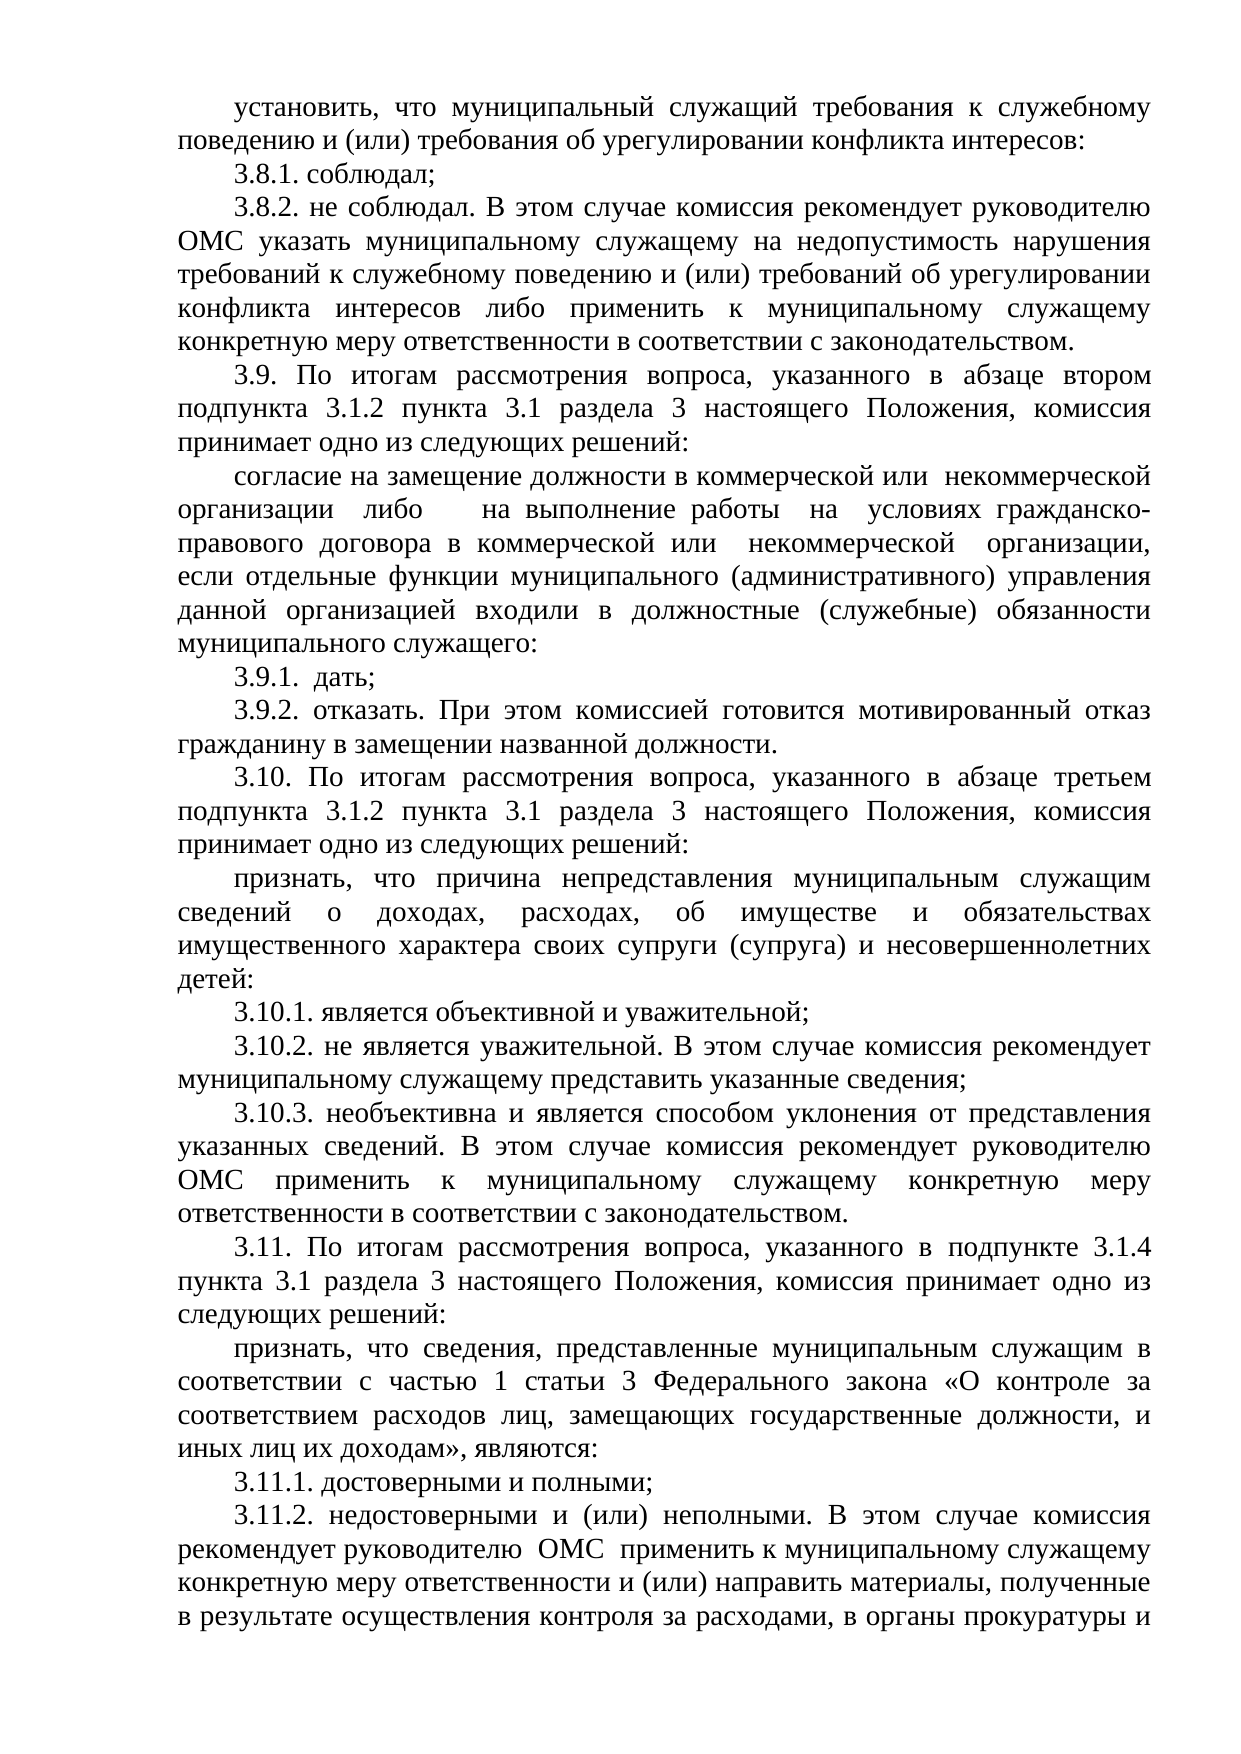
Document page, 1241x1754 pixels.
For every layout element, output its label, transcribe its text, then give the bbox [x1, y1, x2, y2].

text признать, что сведения, представленные муниципальным служащим в соответствии с частью 1 статьи 3 Федерального закона «О контроле за соответствием расходов лиц, замещающих государственные должности, и иных лиц их доходам», являются: [177, 1330, 1152, 1464]
text 3.10. По итогам рассмотрения вопроса, указанного в абзаце третьем подпункта 3.1.2 пункта 3.1 раздела 3 настоящего Положения, комиссия принимает одно из следующих решений: [177, 759, 1152, 860]
text 3.11. По итогам рассмотрения вопроса, указанного в подпункте 3.1.4 пункта 3.1 раздела 3 настоящего Положения, комиссия принимает одно из следующих решений: [177, 1229, 1152, 1330]
text 3.10.3. необъективна и является способом уклонения от представления указанных сведений. В этом случае комиссия рекомендует руководителю ОМС применить к муниципальному служащему конкретную меру ответственности в соответствии с законодательством. [177, 1095, 1152, 1229]
text признать, что причина непредставления муниципальным служащим сведений о доходах, расходах, об имуществе и обязательствах имущественного характера своих супруги (супруга) и несовершеннолетних детей: [177, 860, 1152, 994]
text 3.10.1. является объективной и уважительной; [177, 994, 1152, 1028]
text согласие на замещение должности в коммерческой или некоммерческой организации либо на выполнение работы на условиях гражданско-правового договора в коммерческой или некоммерческой организации, если отдельные функции муниципального (административного) управления данной организацией входили в должностные (служебные) обязанности муниципального служащего: [177, 458, 1152, 659]
text установить, что муниципальный служащий требования к служебному поведению и (или) требования об урегулировании конфликта интересов: [177, 89, 1152, 156]
text 3.9.1. дать; [177, 659, 1152, 692]
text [177, 1497, 1152, 1632]
text 3.11.1. достоверными и полными; [177, 1464, 1152, 1497]
text 3.8.2. не соблюдал. В этом случае комиссия рекомендует руководителю ОМС указать муниципальному служащему на недопустимость нарушения требований к служебному поведению и (или) требований об урегулировании конфликта интересов либо применить к муниципальному служащему конкретную меру ответственности в соответствии с законодательством. [177, 189, 1152, 357]
text 3.9. По итогам рассмотрения вопроса, указанного в абзаце втором подпункта 3.1.2 пункта 3.1 раздела 3 настоящего Положения, комиссия принимает одно из следующих решений: [177, 357, 1152, 458]
text 3.10.2. не является уважительной. В этом случае комиссия рекомендует муниципальному служащему представить указанные сведения; [177, 1028, 1152, 1095]
text 3.9.2. отказать. При этом комиссией готовится мотивированный отказ гражданину в замещении названной должности. [177, 692, 1152, 759]
text 3.8.1. соблюдал; [177, 156, 1152, 189]
